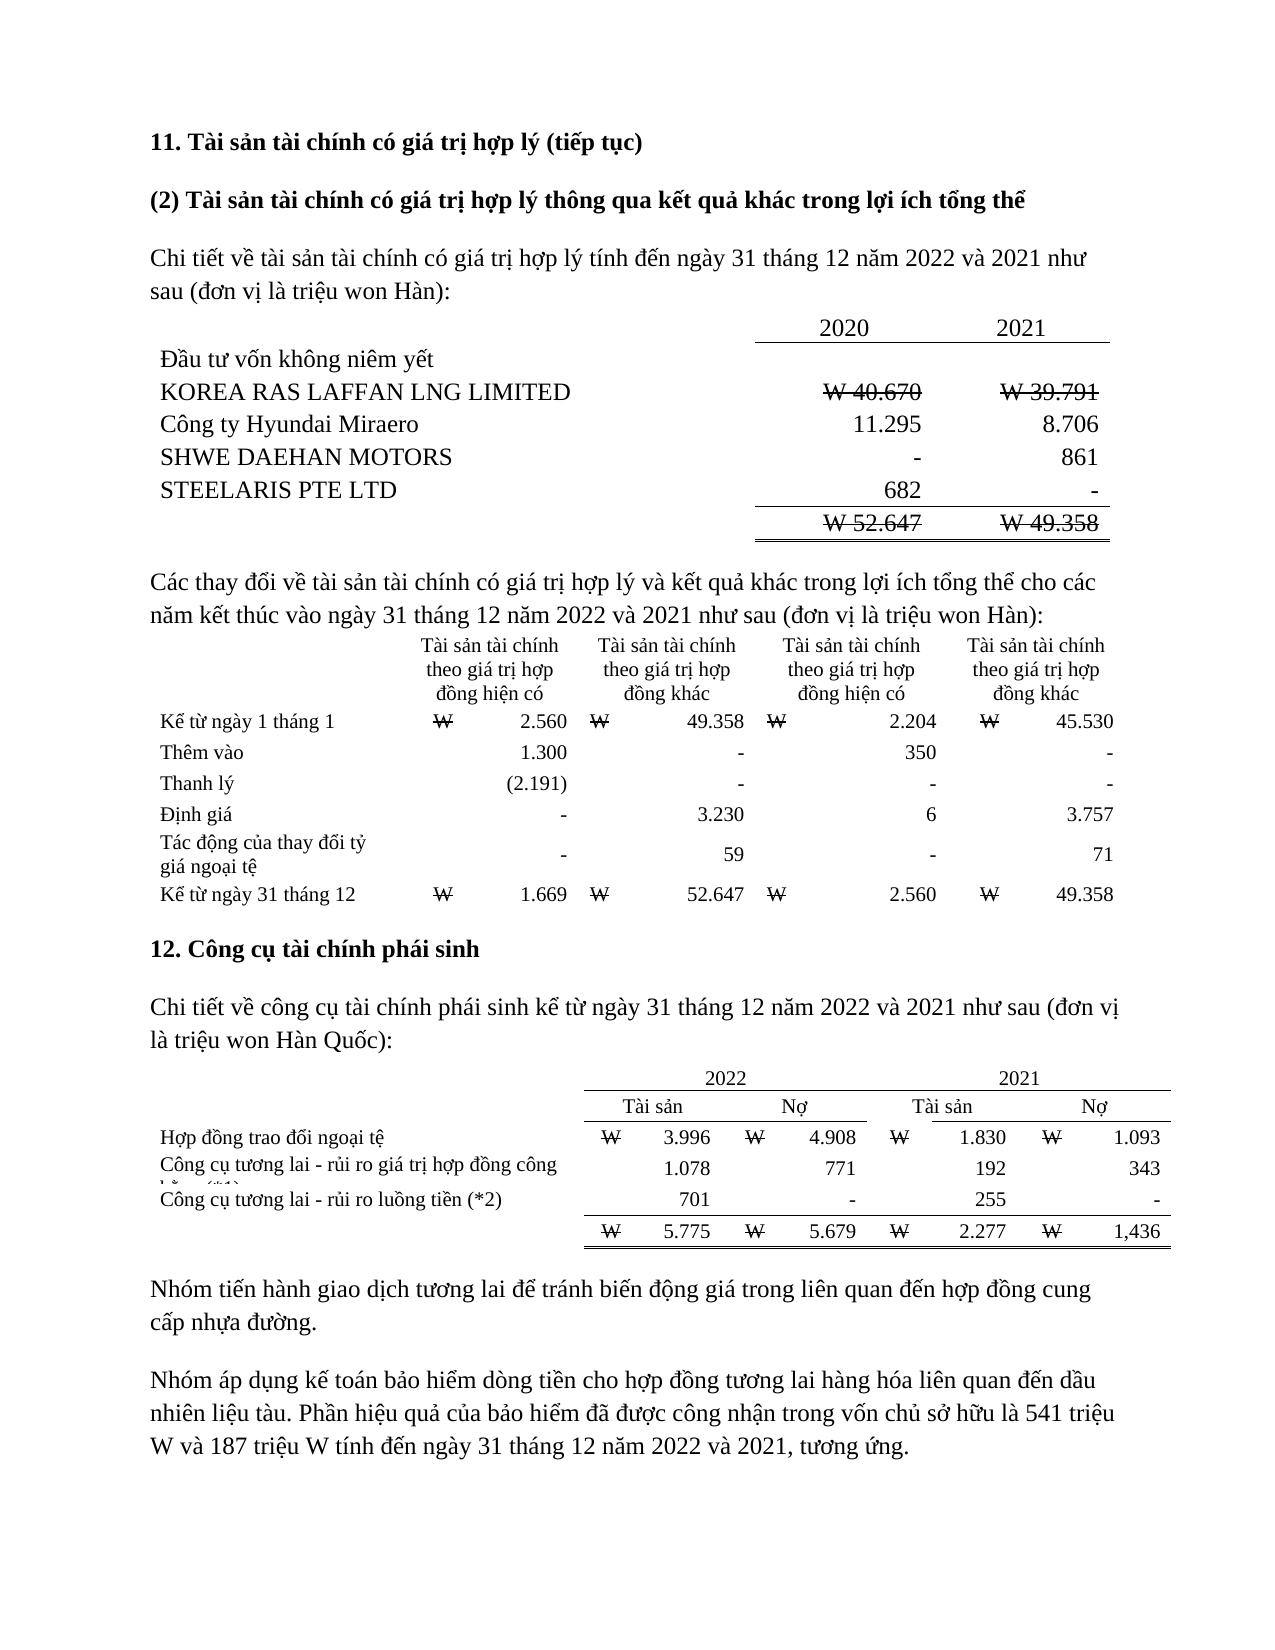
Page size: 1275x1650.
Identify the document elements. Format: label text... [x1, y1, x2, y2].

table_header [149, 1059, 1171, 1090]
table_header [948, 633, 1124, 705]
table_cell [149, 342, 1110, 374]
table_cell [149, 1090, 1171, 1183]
text (2) Tài sản tài chính có giá trị hợp lý thông qua kết quả khác trong lợi ích tổng thể [150, 185, 1125, 214]
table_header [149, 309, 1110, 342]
text Chi tiết về công cụ tài chính phái sinh kể từ ngày 31 tháng 12 năm 2022 và 2021 như sau (đơn vị là triệu won Hàn Quốc): [150, 992, 1125, 1054]
text Chi tiết về tài sản tài chính có giá trị hợp lý tính đến ngày 31 tháng 12 năm 2022 và 2021 như sau (đơn vị là triệu won Hàn): [150, 243, 1125, 305]
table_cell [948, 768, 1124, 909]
text 11. Tài sản tài chính có giá trị hợp lý (tiếp tục) [150, 127, 1125, 156]
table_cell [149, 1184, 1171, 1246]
text Các thay đổi về tài sản tài chính có giá trị hợp lý và kết quả khác trong lợi ích tổng thể cho các năm kết thúc vào ngày 31 tháng 12 năm 2022 và 2021 như sau (đơn vị là triệu won Hàn): [150, 567, 1125, 628]
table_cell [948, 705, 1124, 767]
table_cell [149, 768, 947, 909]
text Nhóm áp dụng kế toán bảo hiểm dòng tiền cho hợp đồng tương lai hàng hóa liên quan đến dầu nhiên liệu tàu. Phần hiệu quả của bảo hiểm đã được công nhận trong vốn chủ sở hữu là 541 triệu W và 187 triệu W tính đến ngày 31 tháng 12 năm 2022 và 2021, tương ứng. [150, 1365, 1125, 1460]
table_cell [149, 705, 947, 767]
text 12. Công cụ tài chính phái sinh [150, 934, 1125, 963]
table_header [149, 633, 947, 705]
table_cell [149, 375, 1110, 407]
text Nhóm tiến hành giao dịch tương lai để tránh biến động giá trong liên quan đến hợp đồng cung cấp nhựa đường. [150, 1274, 1125, 1336]
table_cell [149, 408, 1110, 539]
